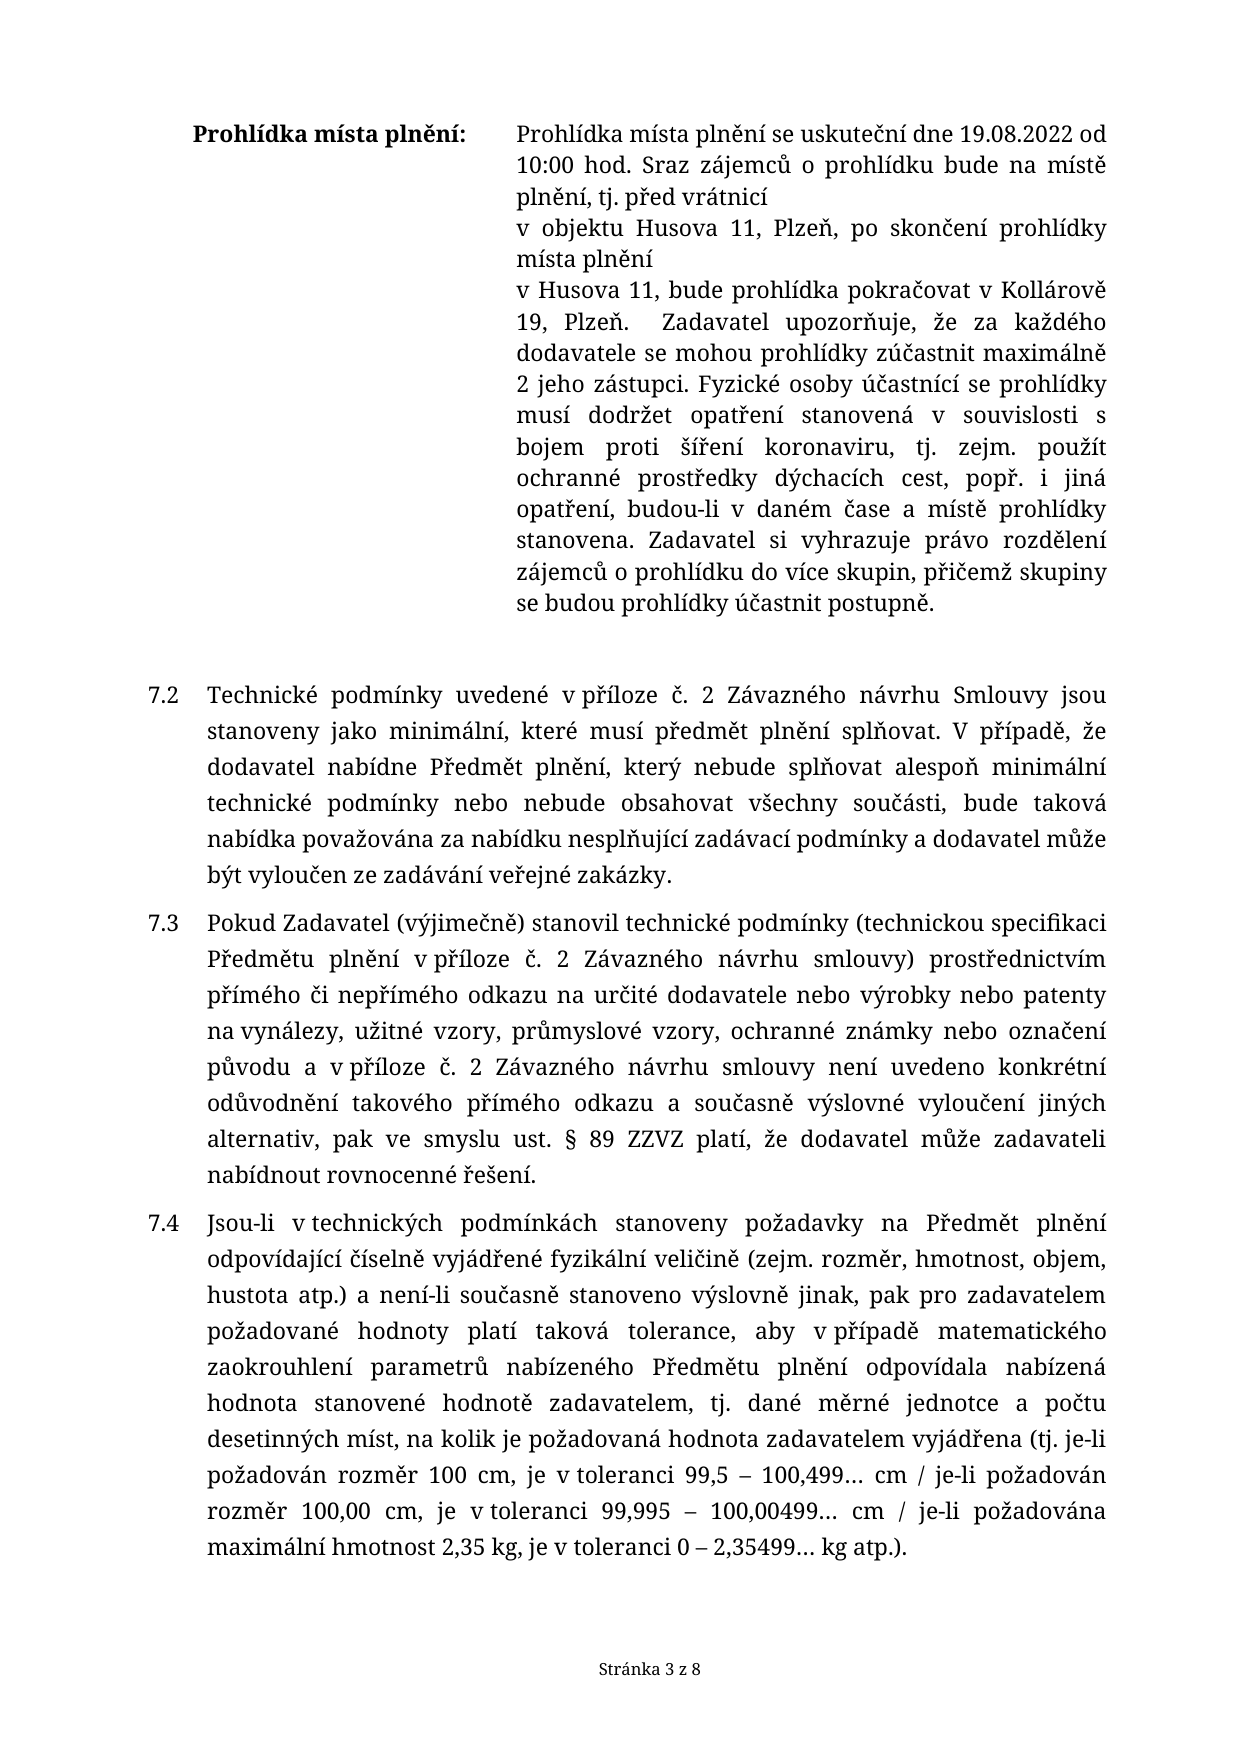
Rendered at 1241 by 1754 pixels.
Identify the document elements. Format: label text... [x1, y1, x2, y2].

list Jsou-li v technických podmínkách stanoveny požadavky na Předmět plnění odpovídající číselně vyjádřené fyzikální veličině (zejm. rozměr, hmotnost, objem, hustota atp.) a není-li současně stanoveno výslovně jinak, pak pro zadavatelem požadované hodnoty platí taková tolerance, aby v případě matematického zaokrouhlení parametrů nabízeného Předmětu plnění odpovídala nabízená hodnota stanovené hodnotě zadavatelem, tj. dané měrné jednotce a počtu desetinných míst, na kolik je požadovaná hodnota zadavatelem vyjádřena (tj. je-li požadován rozměr 100 cm, je v toleranci 99,5 – 100,499… cm / je-li požadován rozměr 100,00 cm, je v toleranci 99,995 – 100,00499… cm / je-li požadována maximální hmotnost 2,35 kg, je v toleranci 0 – 2,35499… kg atp.). [148, 1207, 1107, 1562]
text Prohlídka místa plnění: Prohlídka místa plnění se uskuteční dne 19.08.2022 od 10:00 hod. Sraz zájemců o prohlídku bude na místě plnění, tj. před vrátnicí v objektu Husova 11, Plzeň, po skončení prohlídky místa plnění v Husova 11, bude prohlídka pokračovat v Kollárově 19, Plzeň. Zadavatel upozorňuje, že za každého dodavatele se mohou prohlídky zúčastnit maximálně 2 jeho zástupci. Fyzické osoby účastnící se prohlídky musí dodržet opatření stanovená v souvislosti s bojem proti šíření koronaviru, tj. zejm. použít ochranné prostředky dýchacích cest, popř. i jiná opatření, budou-li v daném čase a místě prohlídky stanovena. Zadavatel si vyhrazuje právo rozdělení zájemců o prohlídku do více skupin, přičemž skupiny se budou prohlídky účastnit postupně. [193, 118, 1107, 618]
list Pokud Zadavatel (výjimečně) stanovil technické podmínky (technickou specifikaci Předmětu plnění v příloze č. 2 Závazného návrhu smlouvy) prostřednictvím přímého či nepřímého odkazu na určité dodavatele nebo výrobky nebo patenty na vynálezy, užitné vzory, průmyslové vzory, ochranné známky nebo označení původu a v příloze č. 2 Závazného návrhu smlouvy není uvedeno konkrétní odůvodnění takového přímého odkazu a současně výslovné vyloučení jiných alternativ, pak ve smyslu ust. § 89 ZZVZ platí, že dodavatel může zadavateli nabídnout rovnocenné řešení. [148, 907, 1107, 1190]
list Technické podmínky uvedené v příloze č. 2 Závazného návrhu Smlouvy jsou stanoveny jako minimální, které musí předmět plnění splňovat. V případě, že dodavatel nabídne Předmět plnění, který nebude splňovat alespoň minimální technické podmínky nebo nebude obsahovat všechny součásti, bude taková nabídka považována za nabídku nesplňující zadávací podmínky a dodavatel může být vyloučen ze zadávání veřejné zakázky. [148, 679, 1107, 890]
